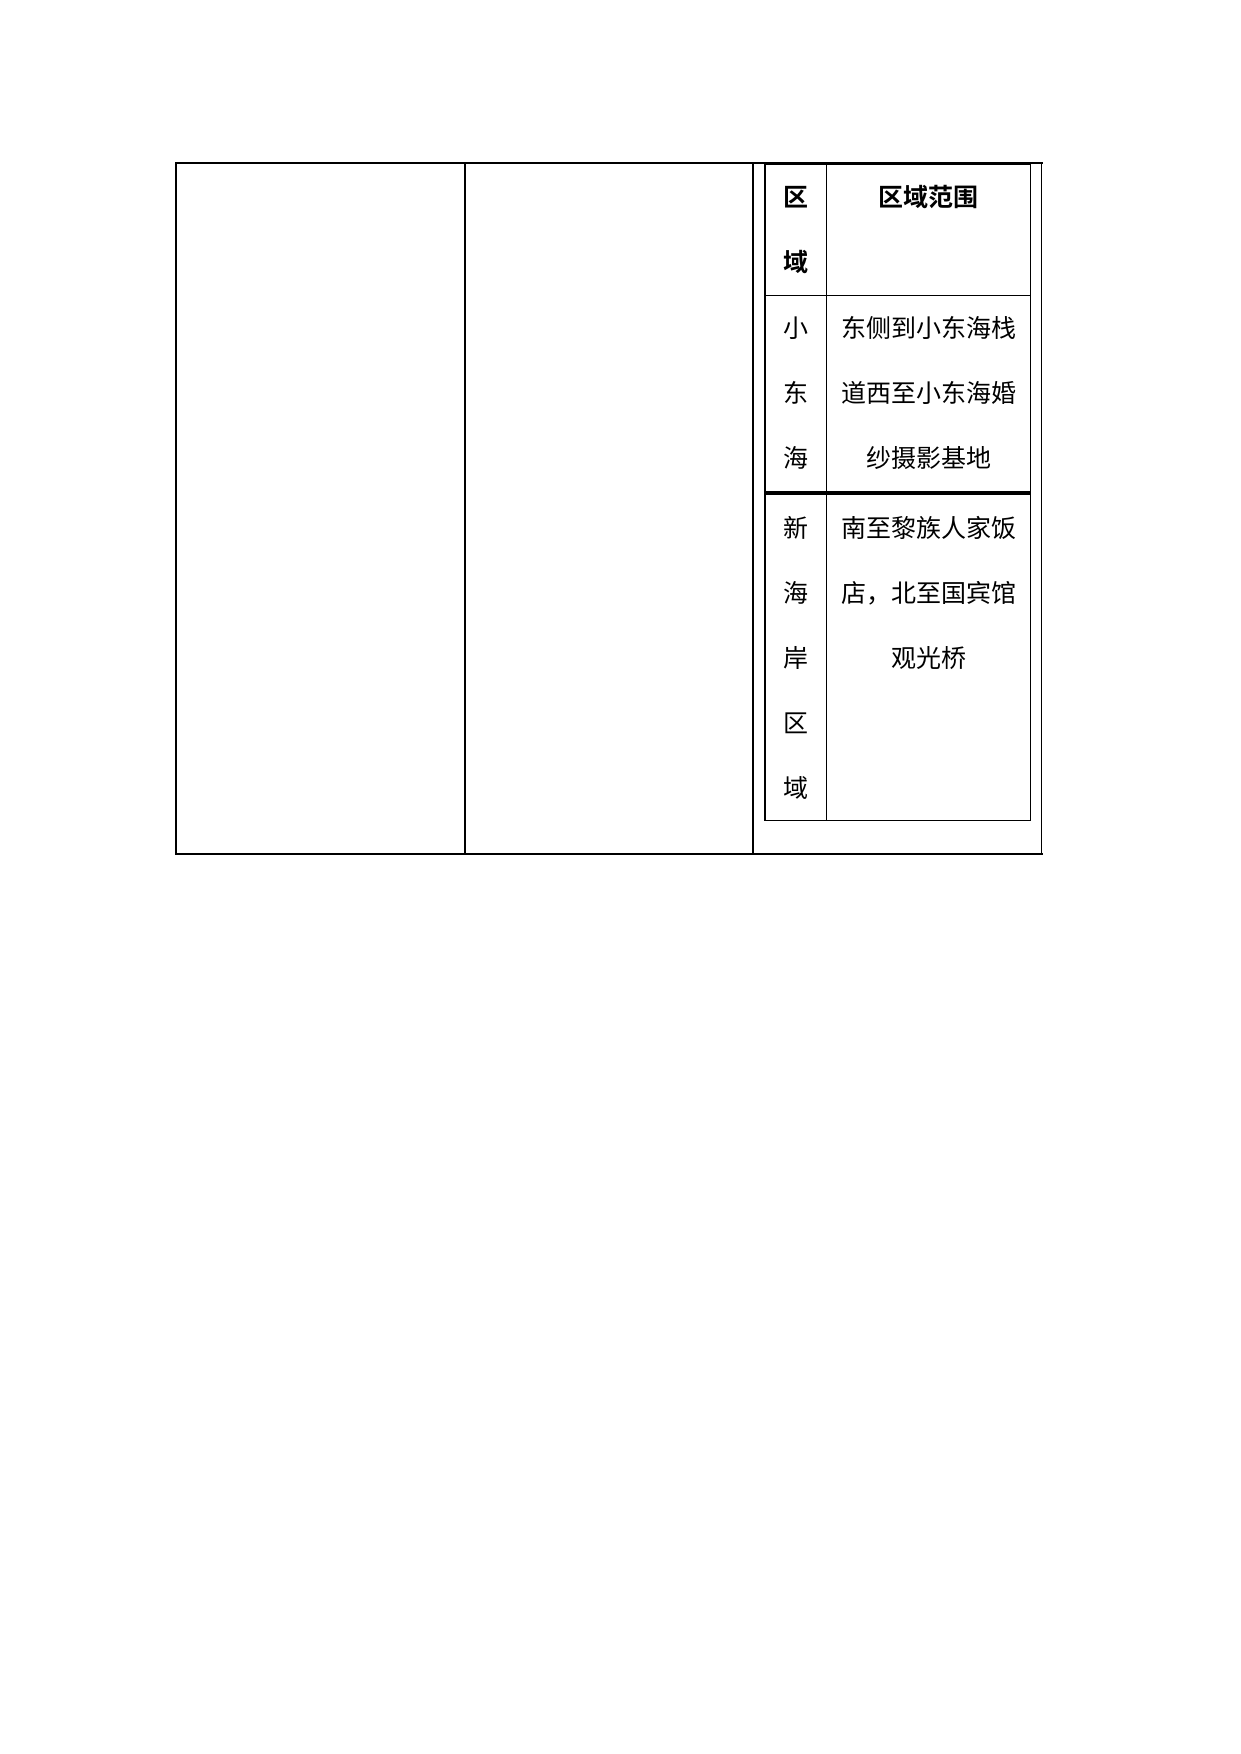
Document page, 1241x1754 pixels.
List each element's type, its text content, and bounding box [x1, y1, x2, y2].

table_cell （一）救生服务区域： [754, 164, 1041, 853]
table_cell 1 [177, 164, 464, 853]
table_cell [466, 164, 752, 853]
